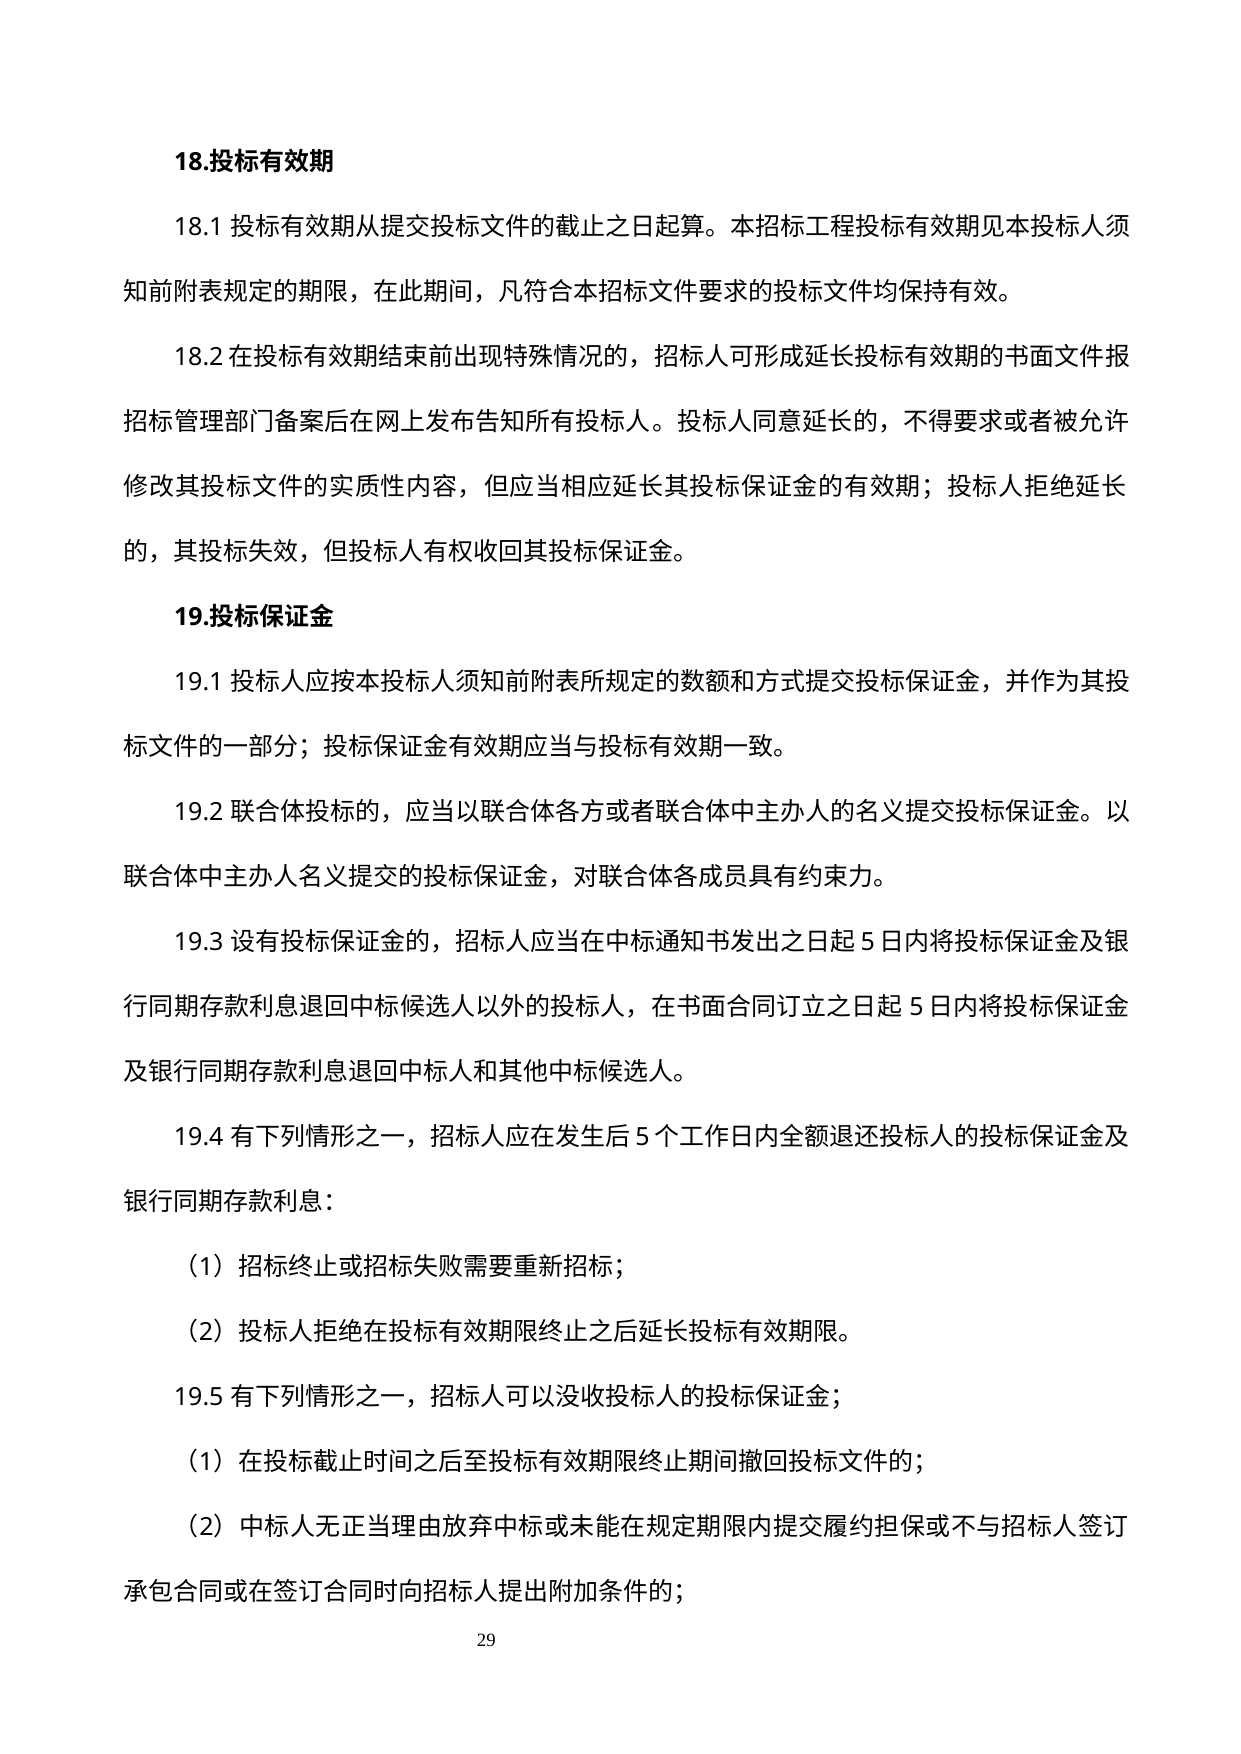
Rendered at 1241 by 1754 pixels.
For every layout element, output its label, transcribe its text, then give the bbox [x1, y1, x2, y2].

text （2）中标人无正当理由放弃中标或未能在规定期限内提交履约担保或不与招标人签订承包合同或在签订合同时向招标人提出附加条件的； [124, 1492, 1130, 1622]
text （1）在投标截止时间之后至投标有效期限终止期间撤回投标文件的； [124, 1427, 1130, 1492]
text 19.投标保证金 [124, 582, 1130, 647]
text 18.1 投标有效期从提交投标文件的截止之日起算。本招标工程投标有效期见本投标人须知前附表规定的期限，在此期间，凡符合本招标文件要求的投标文件均保持有效。 [124, 192, 1130, 322]
text （2）投标人拒绝在投标有效期限终止之后延长投标有效期限。 [124, 1297, 1130, 1362]
text 19.5 有下列情形之一，招标人可以没收投标人的投标保证金； [124, 1362, 1130, 1427]
text 18.投标有效期 [124, 127, 1130, 192]
text （1）招标终止或招标失败需要重新招标； [124, 1232, 1130, 1297]
text 19.3 设有投标保证金的，招标人应当在中标通知书发出之日起5日内将投标保证金及银行同期存款利息退回中标候选人以外的投标人，在书面合同订立之日起5日内将投标保证金及银行同期存款利息退回中标人和其他中标候选人。 [124, 907, 1130, 1102]
text 19.4 有下列情形之一，招标人应在发生后5个工作日内全额退还投标人的投标保证金及银行同期存款利息： [124, 1102, 1130, 1232]
text 19.2 联合体投标的，应当以联合体各方或者联合体中主办人的名义提交投标保证金。以联合体中主办人名义提交的投标保证金，对联合体各成员具有约束力。 [124, 777, 1130, 907]
text 19.1 投标人应按本投标人须知前附表所规定的数额和方式提交投标保证金，并作为其投标文件的一部分；投标保证金有效期应当与投标有效期一致。 [124, 647, 1130, 777]
text 18.2在投标有效期结束前出现特殊情况的，招标人可形成延长投标有效期的书面文件报招标管理部门备案后在网上发布告知所有投标人。投标人同意延长的，不得要求或者被允许修改其投标文件的实质性内容，但应当相应延长其投标保证金的有效期；投标人拒绝延长的，其投标失效，但投标人有权收回其投标保证金。 [124, 322, 1130, 582]
